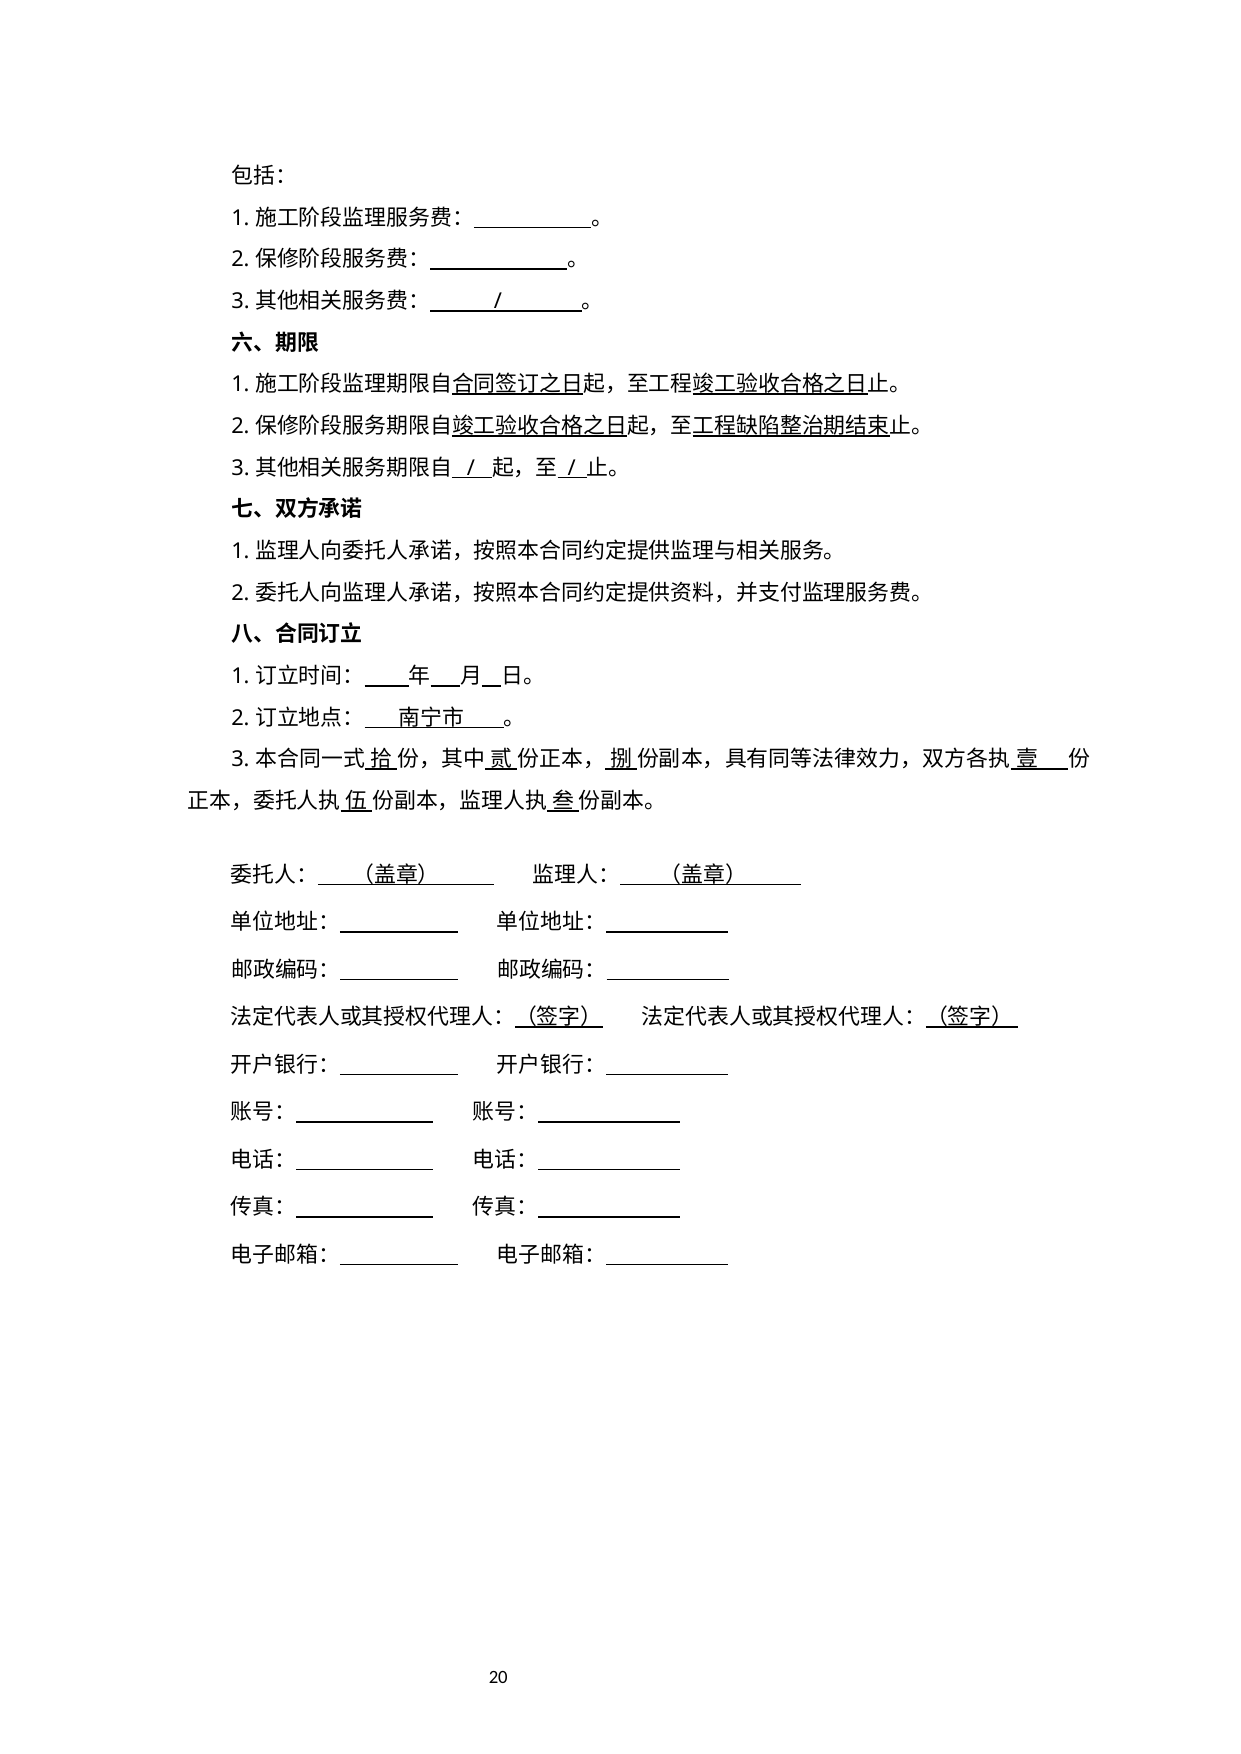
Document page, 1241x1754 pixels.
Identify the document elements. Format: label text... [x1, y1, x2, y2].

text 1. 监理人向委托人承诺，按照本合同约定提供监理与相关服务。 [187, 525, 1090, 567]
text 3. 其他相关服务期限自 / 起，至 / 止。 [187, 442, 1090, 483]
text 委托人： （盖章） 监理人： （盖章） [187, 857, 1103, 888]
text 2. 保修阶段服务费： 。 [187, 233, 1090, 275]
text 六、期限 [187, 317, 1090, 358]
text 七、双方承诺 [187, 483, 1090, 525]
text 1. 施工阶段监理服务费： 。 [187, 192, 1090, 233]
text 账号： 账号： [187, 1094, 1103, 1126]
text 单位地址： 单位地址： [187, 904, 1103, 936]
text 包括： [187, 150, 1090, 192]
text 法定代表人或其授权代理人：（签字） 法定代表人或其授权代理人：（签字） [187, 999, 1103, 1031]
text 八、合同订立 [187, 608, 1090, 650]
text 电子邮箱： 电子邮箱： [187, 1237, 1103, 1268]
text 1. 施工阶段监理期限自合同签订之日起，至工程竣工验收合格之日止。 [187, 358, 1090, 400]
text 开户银行： 开户银行： [187, 1047, 1103, 1078]
text 3. 本合同一式 拾 份，其中 贰 份正本， 捌 份副本，具有同等法律效力，双方各执 壹 份正本，委托人执 伍 份副本，监理人执 叁 份副本。 [187, 733, 1090, 817]
text 1. 订立时间： 年 月 日。 [187, 650, 1090, 692]
text 2. 订立地点： 南宁市 。 [187, 692, 1090, 733]
text 邮政编码： 邮政编码： [187, 952, 1103, 983]
text 3. 其他相关服务费： / 。 [187, 275, 1090, 317]
text 电话： 电话： [187, 1142, 1103, 1173]
text 2. 委托人向监理人承诺，按照本合同约定提供资料，并支付监理服务费。 [187, 567, 1090, 608]
text 传真： 传真： [187, 1189, 1103, 1221]
text 2. 保修阶段服务期限自竣工验收合格之日起，至工程缺陷整治期结束止。 [187, 400, 1090, 442]
